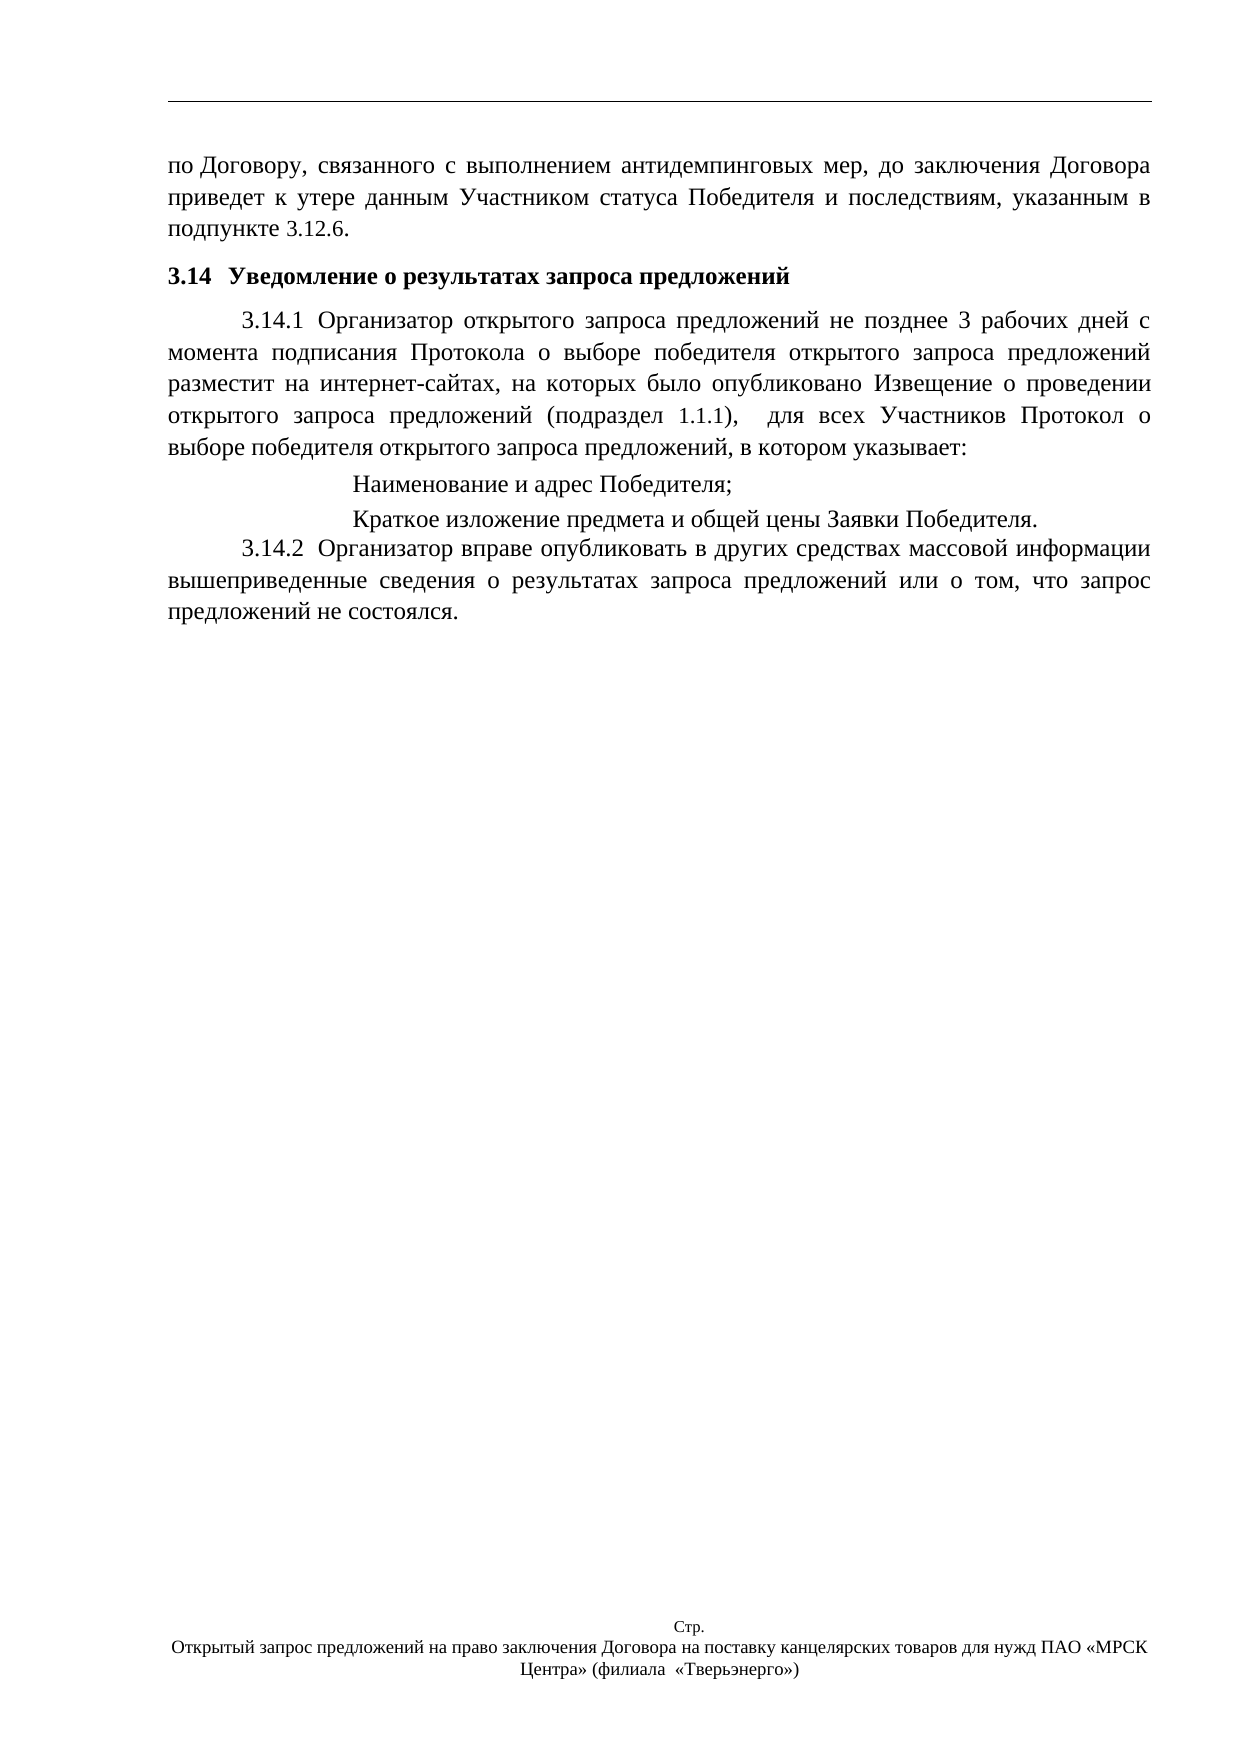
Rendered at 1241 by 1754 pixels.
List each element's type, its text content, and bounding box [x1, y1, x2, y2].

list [168, 150, 1152, 242]
subtitle Уведомление о результатах запроса предложений [168, 261, 1152, 290]
text 3.14.2 Организатор вправе опубликовать в других средствах массовой информации вышеприведенные сведения о результатах запроса предложений или о том, что запрос предложений не состоялся. [168, 533, 1152, 625]
list Краткое изложение предмета и общей цены Заявки Победителя. [352, 504, 1166, 533]
text 3.14.1 Организатор открытого запроса предложений не позднее 3 рабочих дней с момента подписания Протокола о выборе победителя открытого запроса предложений разместит на интернет-сайтах, на которых было опубликовано Извещение о проведении открытого запроса предложений (подраздел 1.1.1), для всех Участников Протокол о выборе победителя открытого запроса предложений, в котором указывает: [168, 305, 1152, 460]
list Наименование и адрес Победителя; [352, 469, 1166, 498]
